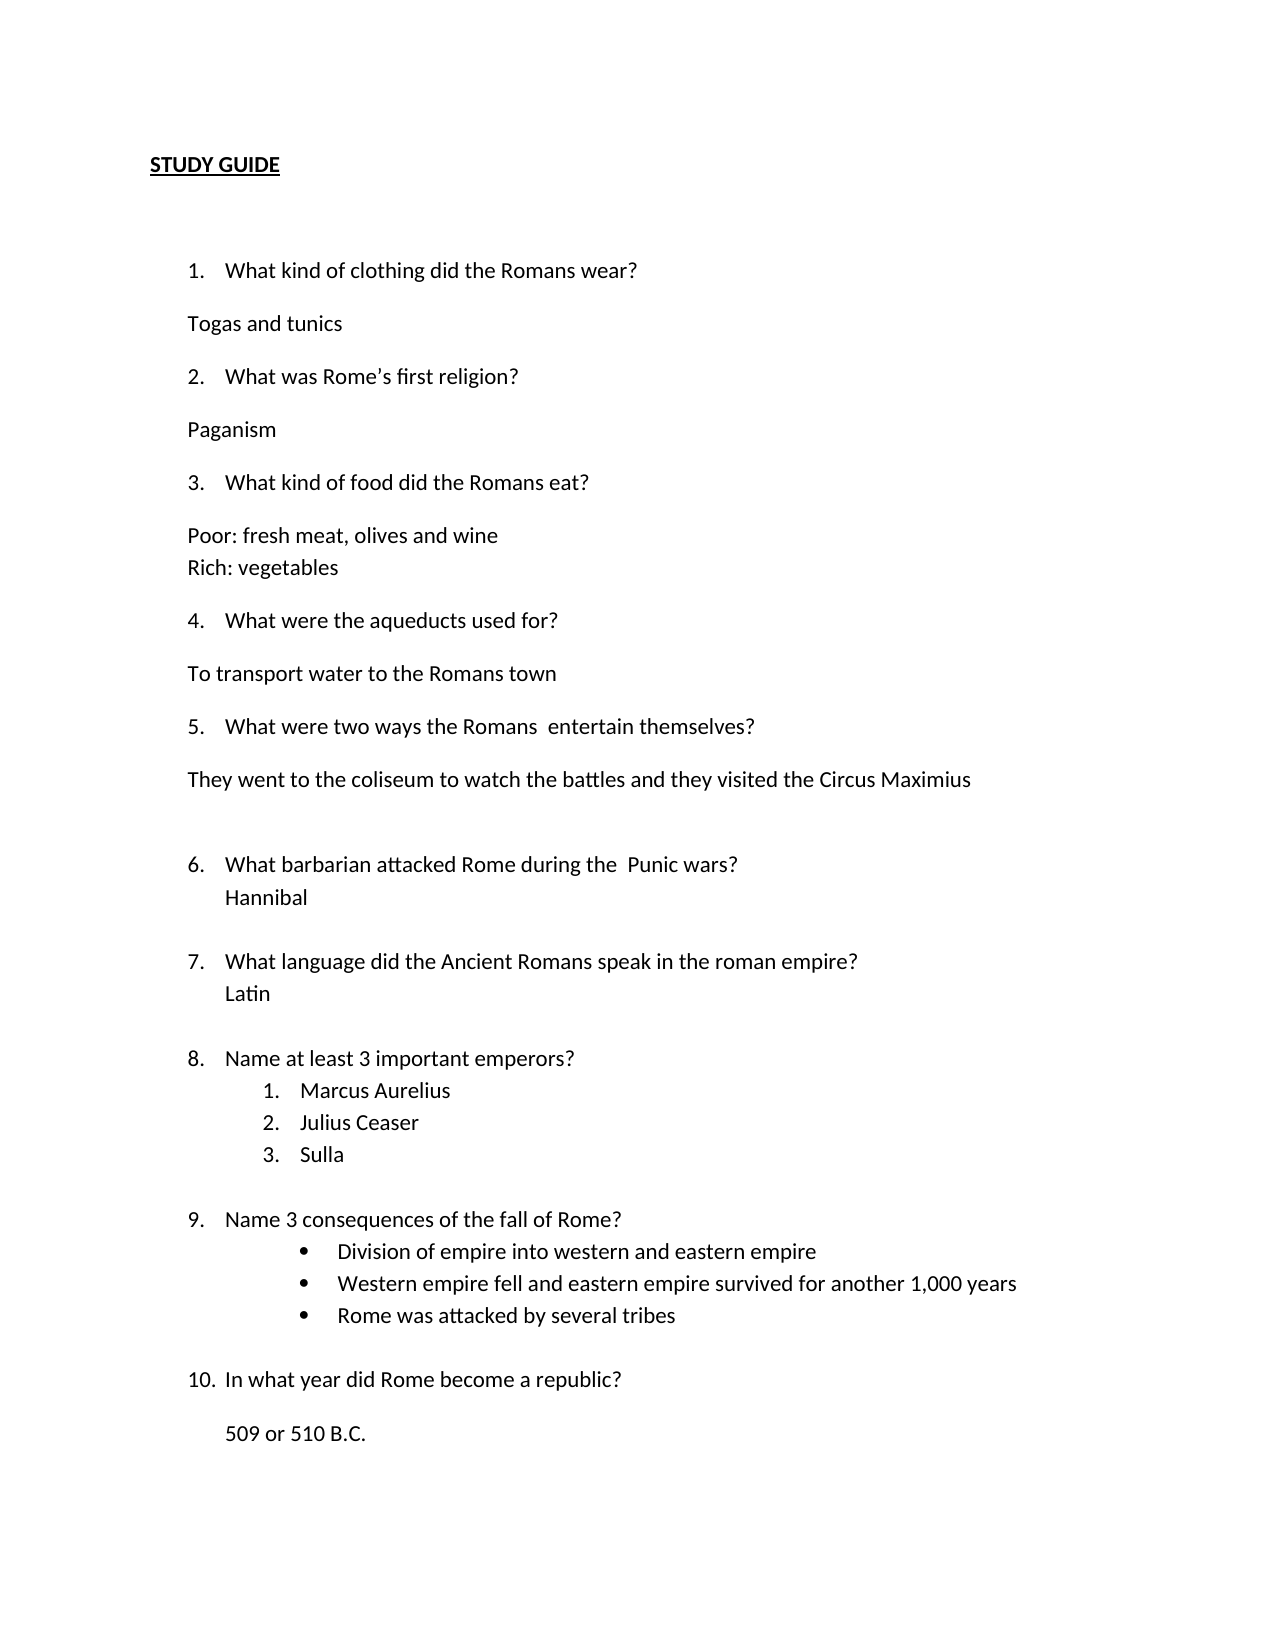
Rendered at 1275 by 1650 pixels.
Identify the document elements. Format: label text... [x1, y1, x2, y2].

list Sulla [262, 1140, 1125, 1168]
list Name at least 3 important emperors? [187, 1044, 1125, 1072]
text Togas and tunics [150, 309, 1125, 337]
list What kind of clothing did the Romans wear? [187, 256, 1125, 284]
list What barbarian attacked Rome during the Punic wars? [187, 851, 1125, 879]
text To transport water to the Romans town [150, 659, 1125, 687]
list Julius Ceaser [262, 1108, 1125, 1136]
text 509 or 510 B.C. [150, 1419, 1125, 1447]
list Latin [225, 979, 1125, 1007]
list In what year did Rome become a republic? [187, 1366, 1125, 1394]
list Hannibal [225, 883, 1125, 911]
text They went to the coliseum to watch the battles and they visited the Circus Maximius [150, 765, 1125, 793]
text Paganism [150, 415, 1125, 443]
list What kind of food did the Romans eat? [187, 468, 1125, 496]
list Rome was attacked by several tribes [300, 1301, 1125, 1329]
list What language did the Ancient Romans speak in the roman empire? [187, 947, 1125, 975]
list What were two ways the Romans entertain themselves? [187, 712, 1125, 740]
list What were the aqueducts used for? [187, 606, 1125, 634]
list What was Rome’s first religion? [187, 362, 1125, 390]
list Division of empire into western and eastern empire [300, 1237, 1125, 1265]
text Poor: fresh meat, olives and wine Rich: vegetables [187, 521, 1125, 581]
list Western empire fell and eastern empire survived for another 1,000 years [300, 1269, 1125, 1297]
list Marcus Aurelius [262, 1076, 1125, 1104]
text STUDY GUIDE [150, 150, 1125, 178]
list Name 3 consequences of the fall of Rome? [187, 1205, 1125, 1233]
